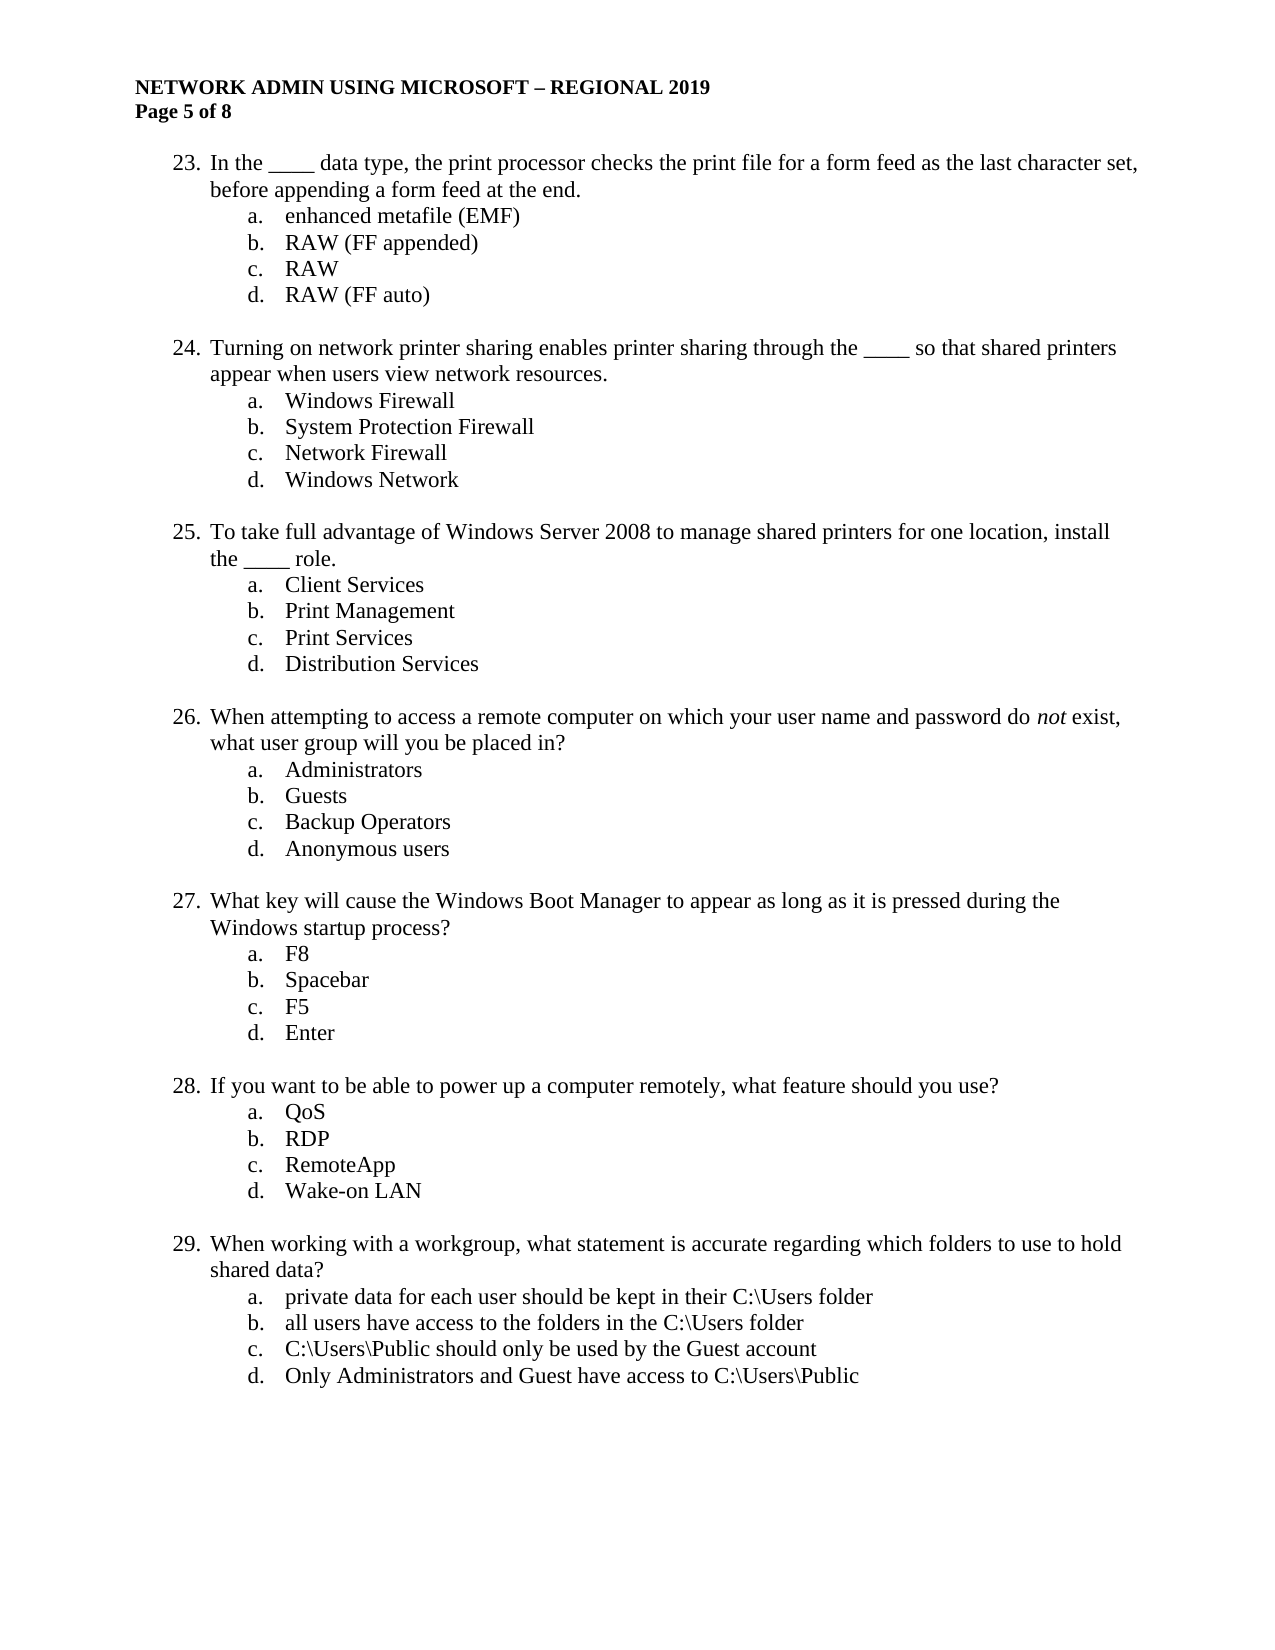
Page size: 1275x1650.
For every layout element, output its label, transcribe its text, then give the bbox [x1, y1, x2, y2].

list Distribution Services [247, 650, 1140, 677]
list RDP [247, 1124, 1140, 1151]
list Windows Network [247, 466, 1140, 492]
list What key will cause the Windows Boot Manager to appear as long as it is pressed during the Windows startup process? [172, 887, 1140, 940]
list private data for each user should be kept in their C:\Users folder [247, 1283, 1140, 1309]
list RAW [247, 255, 1140, 281]
list Enter [247, 1019, 1140, 1046]
list all users have access to the folders in the C:\Users folder [247, 1309, 1140, 1335]
list Windows Firewall [247, 387, 1140, 413]
list When attempting to access a remote computer on which your user name and password do not exist, what user group will you be placed in? [172, 703, 1140, 756]
list enhanced metafile (EMF) [247, 202, 1140, 228]
list F5 [247, 993, 1140, 1019]
list If you want to be able to power up a computer remotely, what feature should you use? [172, 1072, 1140, 1098]
list C:\Users\Public should only be used by the Guest account [247, 1335, 1140, 1362]
list Turning on network printer sharing enables printer sharing through the ____ so that shared printers appear when users view network resources. [172, 334, 1140, 387]
list To take full advantage of Windows Server 2008 to manage shared printers for one location, install the ____ role. [172, 518, 1140, 571]
list RAW (FF auto) [247, 281, 1140, 308]
list QoS [247, 1098, 1140, 1124]
list Backup Operators [247, 808, 1140, 835]
list Spacebar [247, 966, 1140, 993]
list Client Services [247, 571, 1140, 597]
list Network Firewall [247, 439, 1140, 466]
list Only Administrators and Guest have access to C:\Users\Public [247, 1362, 1140, 1388]
list RemoteApp [247, 1151, 1140, 1177]
list System Protection Firewall [247, 413, 1140, 439]
list In the ____ data type, the print processor checks the print file for a form feed as the last character set, before appending a form feed at the end. [172, 149, 1140, 202]
list F8 [247, 940, 1140, 966]
list Print Management [247, 597, 1140, 624]
list When working with a workgroup, what statement is accurate regarding which folders to use to hold shared data? [172, 1230, 1140, 1283]
list Wake-on LAN [247, 1177, 1140, 1204]
list Administrators [247, 756, 1140, 782]
list Print Services [247, 624, 1140, 650]
list RAW (FF appended) [247, 228, 1140, 255]
list Guests [247, 782, 1140, 808]
list Anonymous users [247, 835, 1140, 861]
